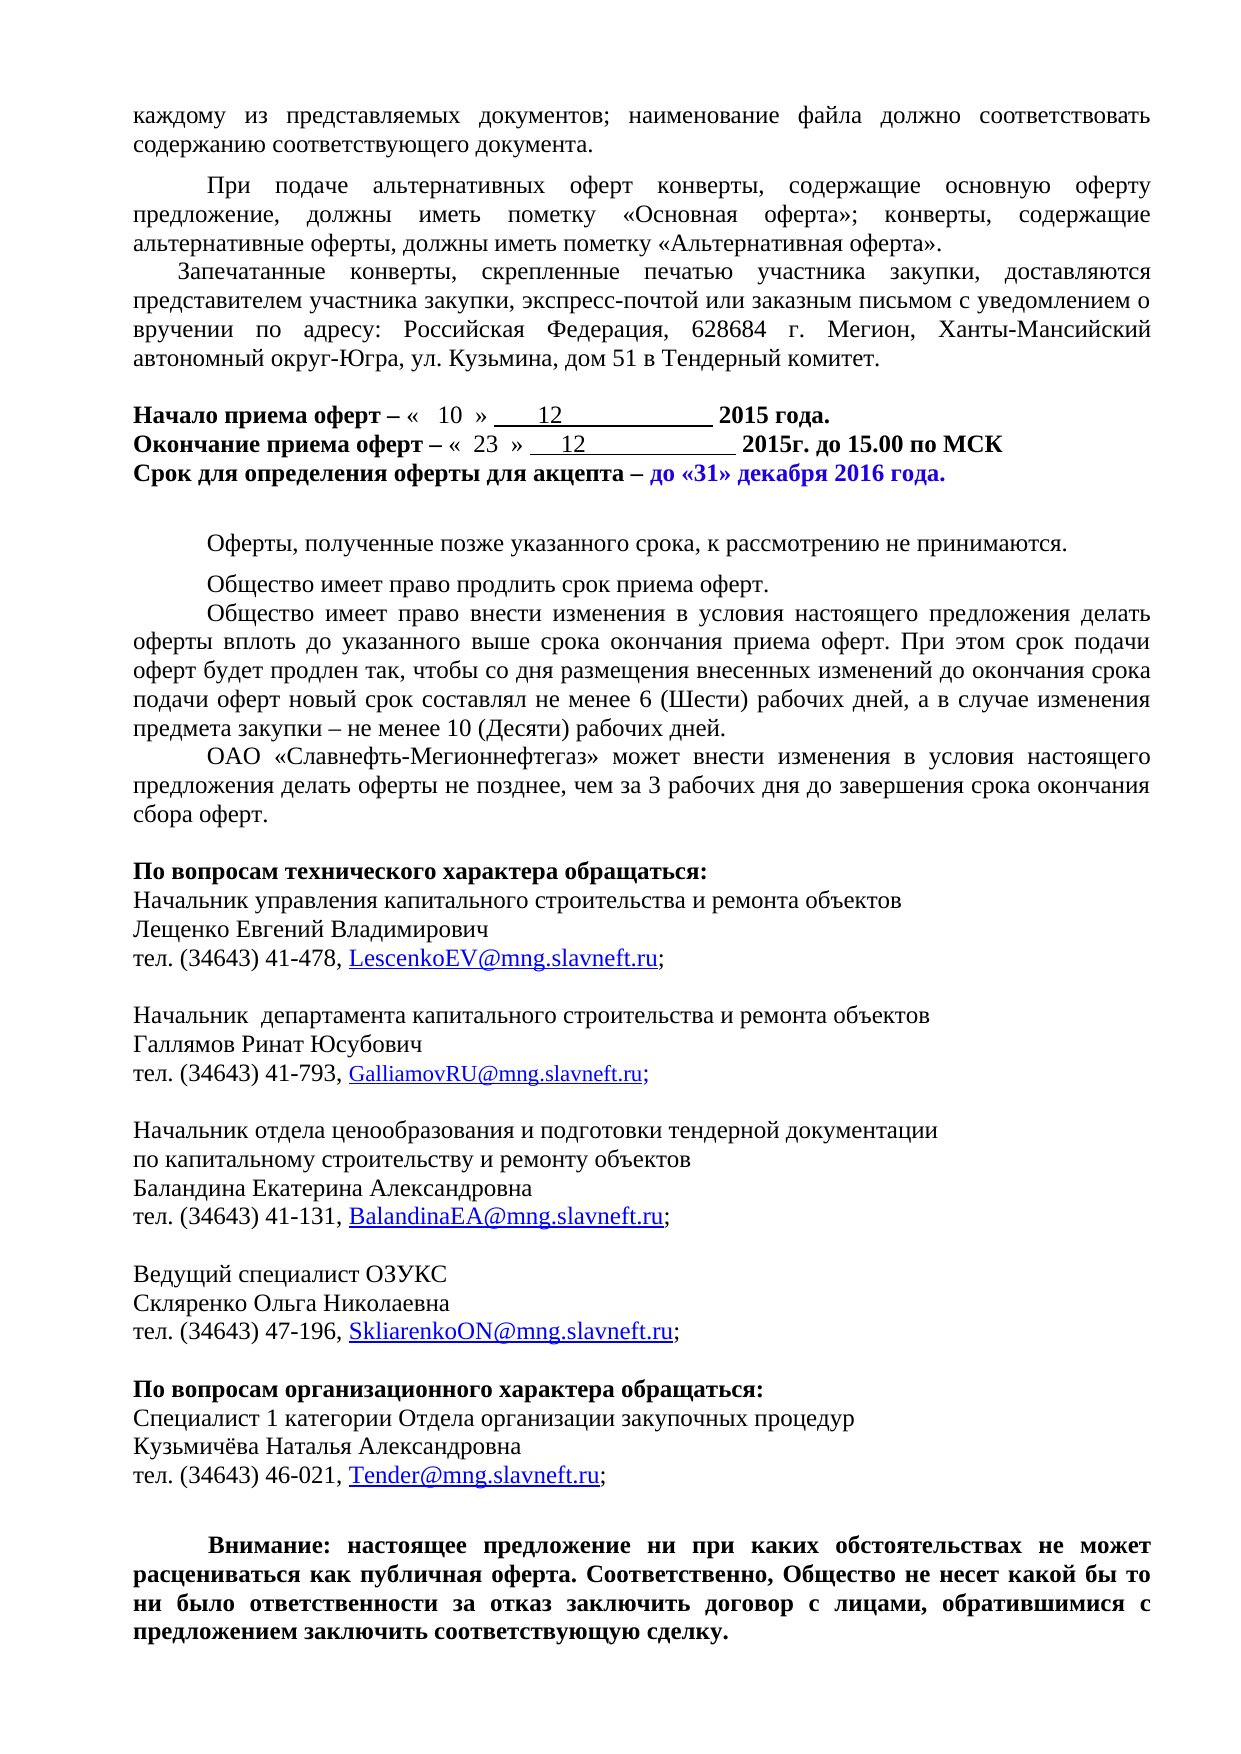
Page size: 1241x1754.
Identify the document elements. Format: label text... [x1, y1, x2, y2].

text При подаче альтернативных оферт конверты, содержащие основную оферту предложение, должны иметь пометку «Основная оферта»; конверты, содержащие альтернативные оферты, должны иметь пометку «Альтернативная оферта». [133, 170, 1152, 256]
text Начало приема оферт – « 10 » 12 2015 года. [133, 400, 1152, 429]
text Лещенко Евгений Владимирович [133, 914, 1152, 943]
text Скляренко Ольга Николаевна [133, 1288, 1152, 1316]
text Оферты, полученные позже указанного срока, к рассмотрению не принимаются. [133, 528, 1152, 556]
text Галлямов Ринат Юсубович [133, 1029, 1152, 1058]
text тел. (34643) 47-196, SkliarenkoON@mng.slavneft.ru; [133, 1316, 1152, 1345]
text Внимание: настоящее предложение ни при каких обстоятельствах не может расцениваться как публичная оферта. Соответственно, Общество не несет какой бы то ни было ответственности за отказ заключить договор с лицами, обратившимися с предложением заключить соответствующую сделку. [133, 1530, 1152, 1645]
text Начальник отдела ценообразования и подготовки тендерной документации [133, 1115, 1152, 1144]
text Срок для определения оферты для акцепта – до «31» декабря 2016 года. [133, 458, 1152, 486]
text Начальник управления капитального строительства и ремонта объектов [133, 885, 1152, 914]
text Ведущий специалист ОЗУКС [133, 1259, 1152, 1288]
text Начальник департамента капитального строительства и ремонта объектов [133, 1000, 1152, 1029]
text по капитальному строительству и ремонту объектов [133, 1144, 1152, 1173]
text тел. (34643) 41-478, LescenkoEV@mng.slavneft.ru; [133, 943, 1152, 971]
text Запечатанные конверты, скрепленные печатью участника закупки, доставляются представителем участника закупки, экспресс-почтой или заказным письмом с уведомлением о вручении по адресу: Российская Федерация, 628684 г. Мегион, Ханты-Мансийский автономный округ-Югра, ул. Кузьмина, дом 51 в Тендерный комитет. [133, 256, 1152, 371]
text По вопросам технического характера обращаться: [133, 856, 1152, 885]
text Окончание приема оферт – « 23 » 12 2015г. до 15.00 по МСК [133, 429, 1152, 458]
text Общество имеет право внести изменения в условия настоящего предложения делать оферты вплоть до указанного выше срока окончания приема оферт. При этом срок подачи оферт будет продлен так, чтобы со дня размещения внесенных изменений до окончания срока подачи оферт новый срок составлял не менее 6 (Шести) рабочих дней, а в случае изменения предмета закупки – не менее 10 (Десяти) рабочих дней. [133, 598, 1152, 741]
text ОАО «Славнефть-Мегионнефтегаз» может внести изменения в условия настоящего предложения делать оферты не позднее, чем за 3 рабочих дня до завершения срока окончания сбора оферт. [133, 741, 1152, 828]
text По вопросам организационного характера обращаться: [133, 1374, 1152, 1403]
text Баландина Екатерина Александровна [133, 1173, 1152, 1201]
text тел. (34643) 41-793, GalliamovRU@mng.slavneft.ru; [133, 1058, 1152, 1086]
text тел. (34643) 46-021, Tender@mng.slavneft.ru; [133, 1460, 1152, 1489]
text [133, 100, 1152, 158]
text Кузьмичёва Наталья Александровна [133, 1431, 1152, 1460]
text Специалист 1 категории Отдела организации закупочных процедур [133, 1403, 1152, 1431]
text Общество имеет право продлить срок приема оферт. [133, 569, 1152, 598]
text тел. (34643) 41-131, BalandinaEA@mng.slavneft.ru; [133, 1201, 1152, 1230]
